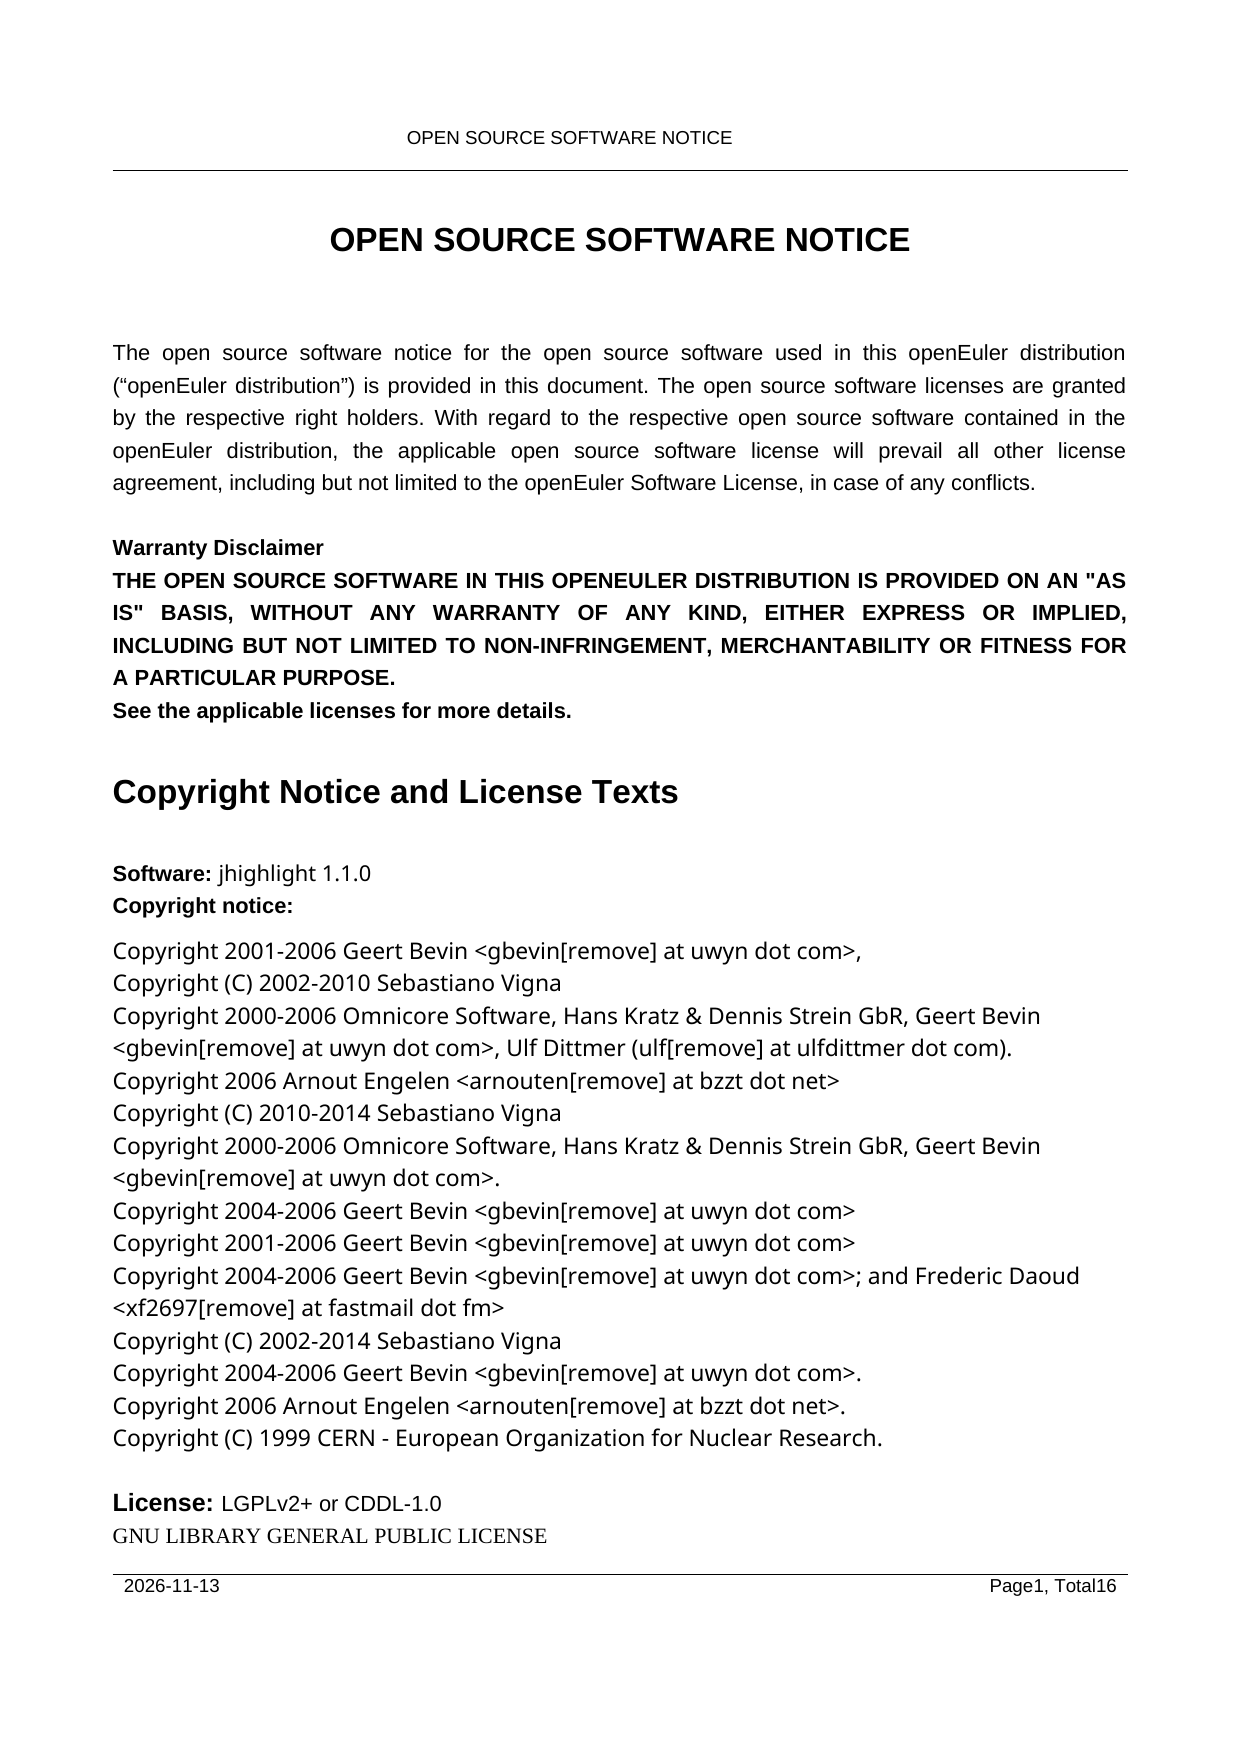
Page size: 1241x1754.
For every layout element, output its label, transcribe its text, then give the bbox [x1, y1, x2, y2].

text OPEN SOURCE SOFTWARE NOTICE [112, 206, 1128, 271]
text Warranty Disclaimer [112, 531, 1128, 564]
text Copyright Notice and License Texts [112, 759, 1128, 824]
text Copyright 2001-2006 Geert Bevin <gbevin[remove] at uwyn dot com>, Copyright (C) 2002-2010 Sebastiano Vigna Copyright 2000-2006 Omnicore Software, Hans Kratz & Dennis Strein GbR, Geert Bevin <gbevin[remove] at uwyn dot com>, Ulf Dittmer (ulf[remove] at ulfdittmer dot com). Copyright 2006 Arnout Engelen <arnouten[remove] at bzzt dot net> Copyright (C) 2010-2014 Sebastiano Vigna Copyright 2000-2006 Omnicore Software, Hans Kratz & Dennis Strein GbR, Geert Bevin <gbevin[remove] at uwyn dot com>. Copyright 2004-2006 Geert Bevin <gbevin[remove] at uwyn dot com> Copyright 2001-2006 Geert Bevin <gbevin[remove] at uwyn dot com> Copyright 2004-2006 Geert Bevin <gbevin[remove] at uwyn dot com>; and Frederic Daoud <xf2697[remove] at fastmail dot fm> Copyright (C) 2002-2014 Sebastiano Vigna Copyright 2004-2006 Geert Bevin <gbevin[remove] at uwyn dot com>. Copyright 2006 Arnout Engelen <arnouten[remove] at bzzt dot net>. Copyright (C) 1999 CERN - European Organization for Nuclear Research. [112, 934, 1128, 1486]
title Software: jhighlight 1.1.0 [112, 856, 1128, 889]
text License: LGPLv2+ or CDDL-1.0 [112, 1486, 1128, 1519]
text Copyright notice: [112, 889, 1128, 921]
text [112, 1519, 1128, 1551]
text The open source software notice for the open source software used in this openEuler distribution (“openEuler distribution”) is provided in this document. The open source software licenses are granted by the respective right holders. With regard to the respective open source software contained in the openEuler distribution, the applicable open source software license will prevail all other license agreement, including but not limited to the openEuler Software License, in case of any conflicts. [112, 336, 1128, 499]
text THE OPEN SOURCE SOFTWARE IN THIS OPENEULER DISTRIBUTION IS PROVIDED ON AN "AS IS" BASIS, WITHOUT ANY WARRANTY OF ANY KIND, EITHER EXPRESS OR IMPLIED, INCLUDING BUT NOT LIMITED TO NON-INFRINGEMENT, MERCHANTABILITY OR FITNESS FOR A PARTICULAR PURPOSE. See the applicable licenses for more details. [112, 564, 1128, 726]
